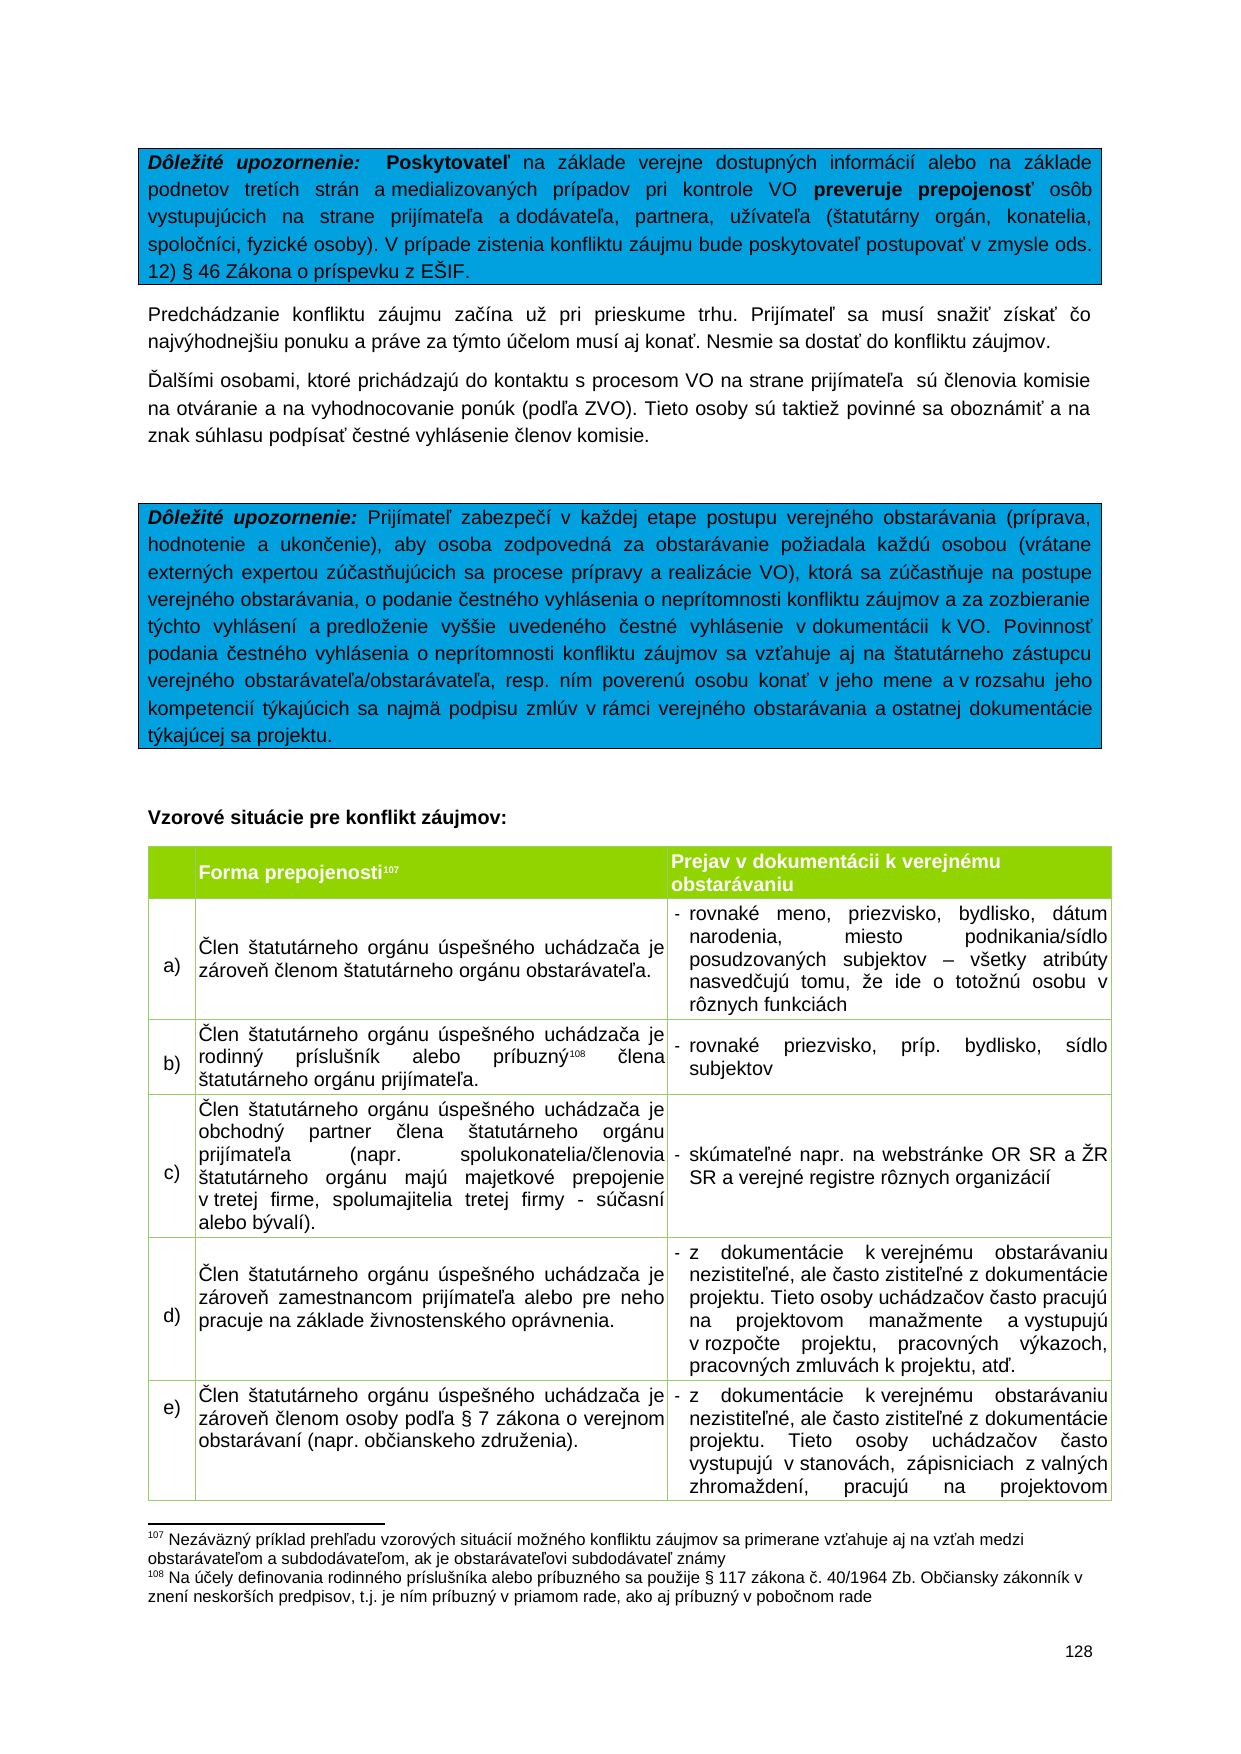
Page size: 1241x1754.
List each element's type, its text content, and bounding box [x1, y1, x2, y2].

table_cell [196, 1381, 667, 1500]
table_cell e) [149, 1381, 195, 1500]
table_cell c) [149, 1095, 195, 1237]
table_cell d) [149, 1238, 195, 1380]
text Ďalšími osobami, ktoré prichádzajú do kontaktu s procesom VO na strane prijímateľa sú členovia komisie na otváranie a na vyhodnocovanie ponúk (podľa ZVO). Tieto osoby sú taktiež povinné sa oboznámiť a na znak súhlasu podpísať čestné vyhlásenie členov komisie. [148, 369, 1092, 446]
text Dôležité upozornenie: Poskytovateľ na základe verejne dostupných informácií alebo na základe podnetov tretích strán a medializovaných prípadov pri kontrole VO preveruje prepojenosť osôb vystupujúcich na strane prijímateľa a dodávateľa, partnera, užívateľa (štatutárny orgán, konatelia, spoločníci, fyzické osoby). V prípade zistenia konfliktu záujmu bude poskytovateľ postupovať v zmysle ods. 12) § 46 Zákona o príspevku z EŠIF. [139, 149, 1101, 284]
table_header Prejav v dokumentácii k verejnému obstarávaniu [668, 847, 1111, 898]
table_cell skúmateľné napr. na webstránke OR SR a ŽR SR a verejné registre rôznych organizácií [668, 1095, 1111, 1237]
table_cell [668, 1381, 1111, 1500]
table_header Forma prepojenosti [196, 847, 667, 898]
text Dôležité upozornenie: Prijímateľ zabezpečí v každej etape postupu verejného obstarávania (príprava, hodnotenie a ukončenie), aby osoba zodpovedná za obstarávanie požiadala každú osobou (vrátane externých expertou zúčastňujúcich sa procese prípravy a realizácie VO), ktorá sa zúčastňuje na postupe verejného obstarávania, o podanie čestného vyhlásenia o neprítomnosti konfliktu záujmov a za zozbieranie týchto vyhlásení a predloženie vyššie uvedeného čestné vyhlásenie v dokumentácii k VO. Povinnosť podania čestného vyhlásenia o neprítomnosti konfliktu záujmov sa vzťahuje aj na štatutárneho zástupcu verejného obstarávateľa/obstarávateľa, resp. ním poverenú osobu konať v jeho mene a v rozsahu jeho kompetencií týkajúcich sa najmä podpisu zmlúv v rámci verejného obstarávania a ostatnej dokumentácie týkajúcej sa projektu. [139, 504, 1101, 748]
table_cell z dokumentácie k verejnému obstarávaniu nezistiteľné, ale často zistiteľné z dokumentácie projektu. Tieto osoby uchádzačov často pracujú na projektovom manažmente a vystupujú v rozpočte projektu, pracovných výkazoch, pracovných zmluvách k projektu, atď. [668, 1238, 1111, 1380]
table_cell Člen štatutárneho orgánu úspešného uchádzača je rodinný príslušník alebo príbuzný člena štatutárneho orgánu prijímateľa. [196, 1020, 667, 1093]
table_cell a) [149, 899, 195, 1018]
table_cell rovnaké priezvisko, príp. bydlisko, sídlo subjektov [668, 1020, 1111, 1093]
text Vzorové situácie pre konflikt záujmov: [148, 806, 1092, 829]
table_cell Člen štatutárneho orgánu úspešného uchádzača je zároveň členom štatutárneho orgánu obstarávateľa. [196, 899, 667, 1018]
table_cell Člen štatutárneho orgánu úspešného uchádzača je obchodný partner člena štatutárneho orgánu prijímateľa (napr. spolukonatelia/členovia štatutárneho orgánu majú majetkové prepojenie v tretej firme, spolumajitelia tretej firmy - súčasní alebo bývalí). [196, 1095, 667, 1237]
table_cell rovnaké meno, priezvisko, bydlisko, dátum narodenia, miesto podnikania/sídlo posudzovaných subjektov – všetky atribúty nasvedčujú tomu, že ide o totožnú osobu v rôznych funkciách [668, 899, 1111, 1018]
table_header [149, 847, 195, 898]
table_cell Člen štatutárneho orgánu úspešného uchádzača je zároveň zamestnancom prijímateľa alebo pre neho pracuje na základe živnostenského oprávnenia. [196, 1238, 667, 1380]
text Predchádzanie konfliktu záujmu začína už pri prieskume trhu. Prijímateľ sa musí snažiť získať čo najvýhodnejšiu ponuku a práve za týmto účelom musí aj konať. Nesmie sa dostať do konfliktu záujmov. [148, 302, 1092, 352]
table_cell b) [149, 1020, 195, 1093]
